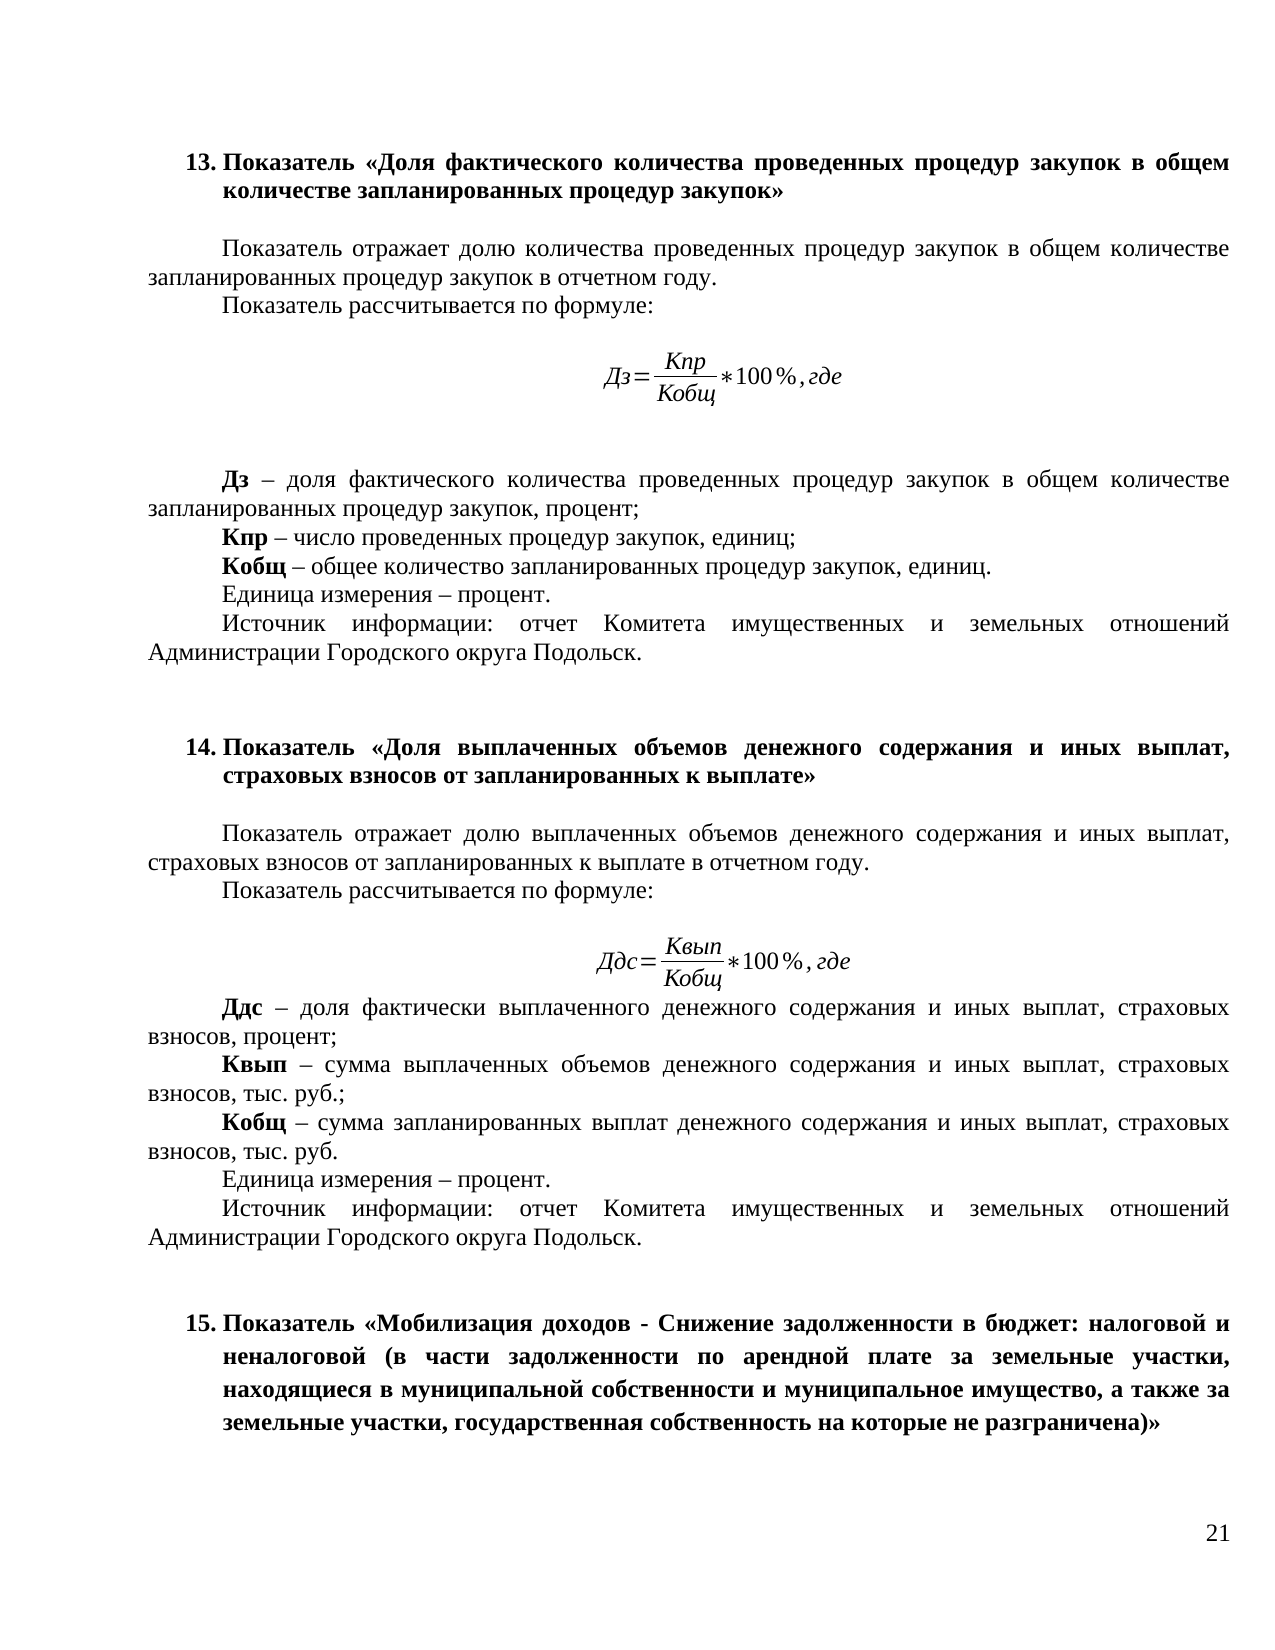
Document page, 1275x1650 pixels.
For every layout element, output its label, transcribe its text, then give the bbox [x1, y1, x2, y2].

text Источник информации: отчет Комитета имущественных и земельных отношений Администрации Городского округа Подольск. [148, 1193, 1231, 1251]
text Источник информации: отчет Комитета имущественных и земельных отношений Администрации Городского округа Подольск. [148, 608, 1231, 666]
list Показатель «Доля выплаченных объемов денежного содержания и иных выплат, страховых взносов от запланированных к выплате» [185, 732, 1231, 789]
list Показатель «Доля фактического количества проведенных процедур закупок в общем количестве запланированных процедур закупок» [185, 147, 1231, 204]
list Показатель «Мобилизация доходов - Снижение задолженности в бюджет: налоговой и неналоговой (в части задолженности по арендной плате за земельные участки, находящиеся в муниципальной собственности и муниципальное имущество, а также за земельные участки, государственная собственность на которые не разграничена)» [185, 1308, 1231, 1436]
text Кобщ – общее количество запланированных процедур закупок, единиц. [148, 551, 1231, 579]
text Показатель отражает долю выплаченных объемов денежного содержания и иных выплат, страховых взносов от запланированных к выплате в отчетном году. [148, 818, 1231, 876]
text Кпр – число проведенных процедур закупок, единиц; [148, 522, 1231, 551]
text Кобщ – сумма запланированных выплат денежного содержания и иных выплат, страховых взносов, тыс. руб. [148, 1107, 1231, 1164]
text Показатель рассчитывается по формуле: [148, 291, 1231, 319]
text Дз – доля фактического количества проведенных процедур закупок в общем количестве запланированных процедур закупок, процент; [148, 464, 1231, 522]
text Показатель рассчитывается по формуле: [148, 876, 1231, 904]
text Единица измерения – процент. [148, 1164, 1231, 1193]
text Единица измерения – процент. [148, 579, 1231, 608]
text Квып – сумма выплаченных объемов денежного содержания и иных выплат, страховых взносов, тыс. руб.; [148, 1049, 1231, 1107]
text Показатель отражает долю количества проведенных процедур закупок в общем количестве запланированных процедур закупок в отчетном году. [148, 233, 1231, 291]
text Ддс – доля фактически выплаченного денежного содержания и иных выплат, страховых взносов, процент; [148, 992, 1231, 1049]
